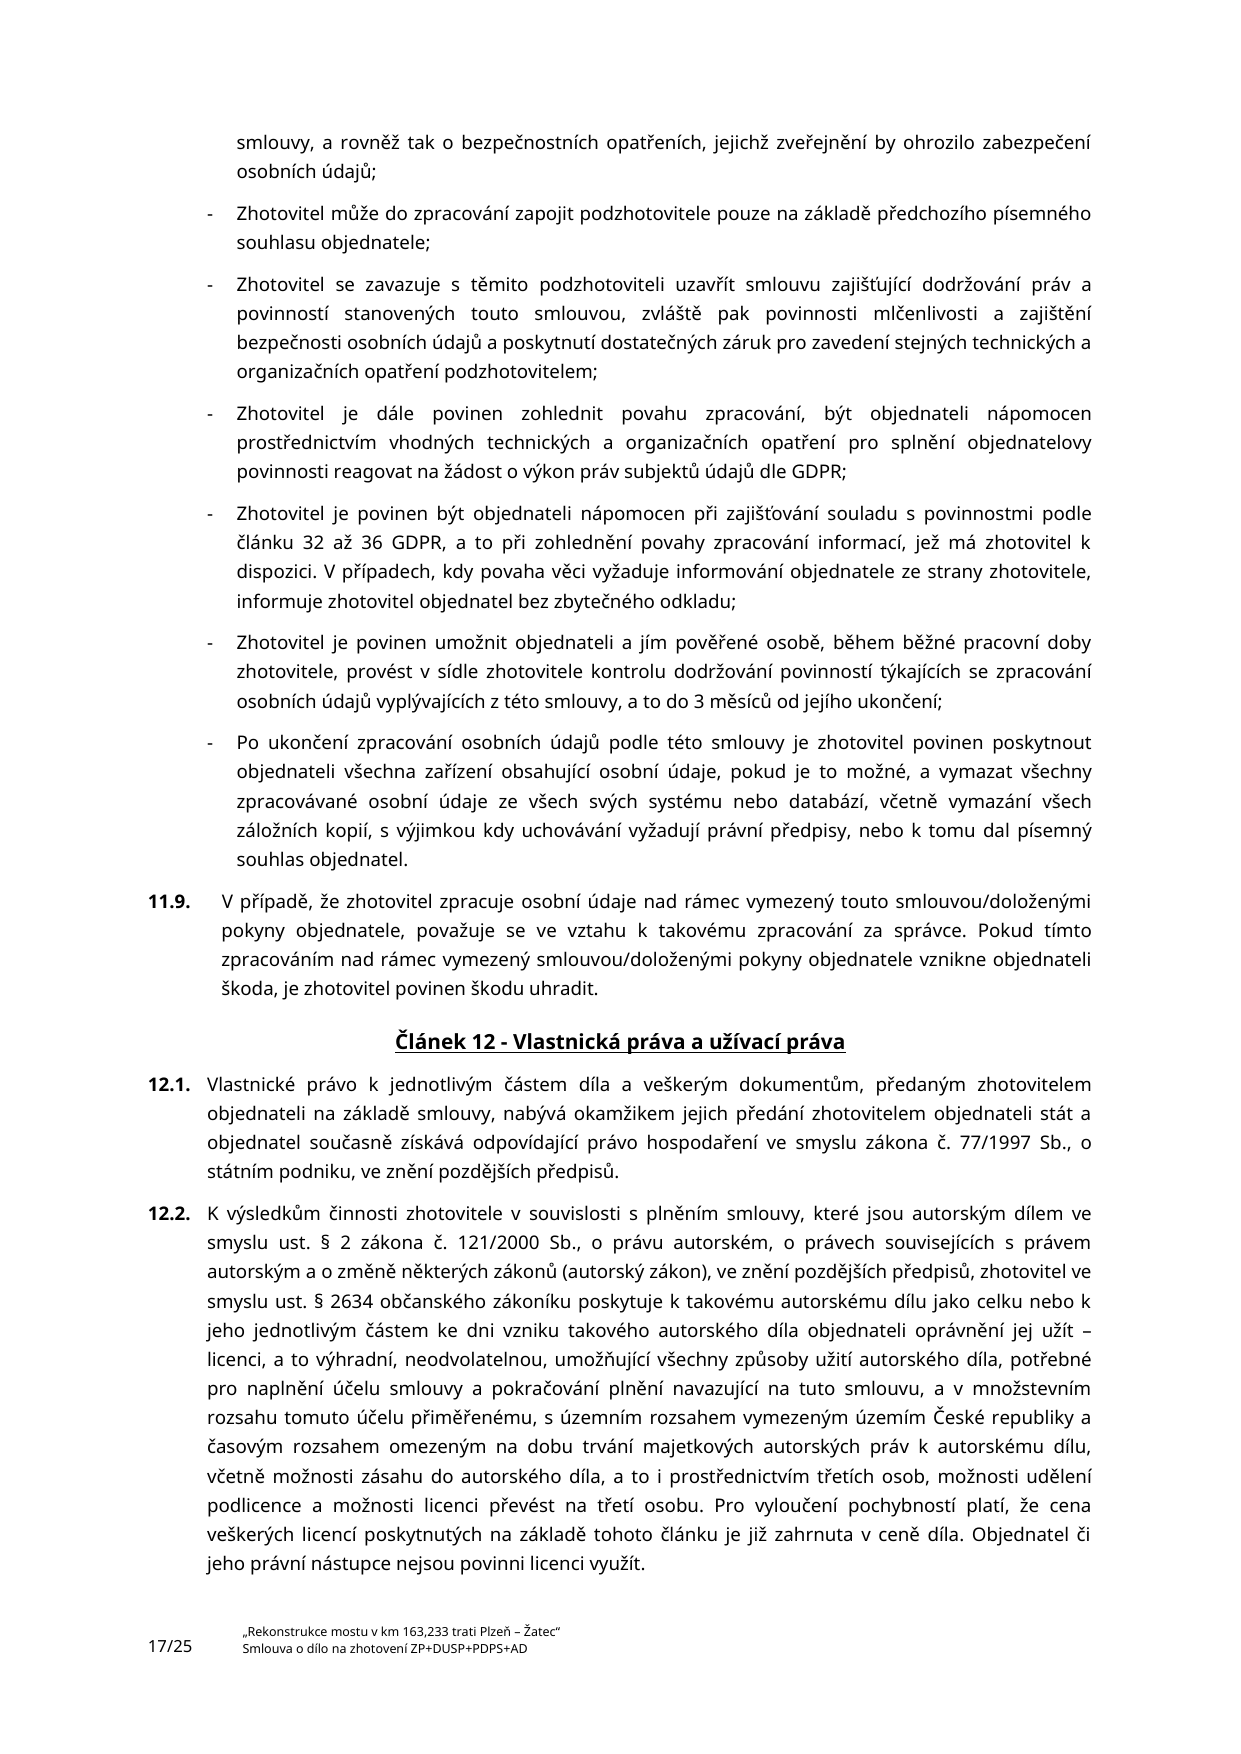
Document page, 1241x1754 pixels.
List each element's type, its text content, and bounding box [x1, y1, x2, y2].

text 11.9. V případě, že zhotovitel zpracuje osobní údaje nad rámec vymezený touto smlouvou/doloženými pokyny objednatele, považuje se ve vztahu k takovému zpracování za správce. Pokud tímto zpracováním nad rámec vymezený smlouvou/doloženými pokyny objednatele vznikne objednateli škoda, je zhotovitel povinen škodu uhradit. [148, 885, 1092, 1001]
text - Zhotovitel je dále povinen zohlednit povahu zpracování, být objednateli nápomocen prostřednictvím vhodných technických a organizačních opatření pro splnění objednatelovy povinnosti reagovat na žádost o výkon práv subjektů údajů dle GDPR; [207, 397, 1092, 485]
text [207, 126, 1092, 185]
text 12.2. K výsledkům činnosti zhotovitele v souvislosti s plněním smlouvy, které jsou autorským dílem ve smyslu ust. § 2 zákona č. 121/2000 Sb., o právu autorském, o právech souvisejících s právem autorským a o změně některých zákonů (autorský zákon), ve znění pozdějších předpisů, zhotovitel ve smyslu ust. § 2634 občanského zákoníku poskytuje k takovému autorskému dílu jako celku nebo k jeho jednotlivým částem ke dni vzniku takového autorského díla objednateli oprávnění jej užít – licenci, a to výhradní, neodvolatelnou, umožňující všechny způsoby užití autorského díla, potřebné pro naplnění účelu smlouvy a pokračování plnění navazující na tuto smlouvu, a v množstevním rozsahu tomuto účelu přiměřenému, s územním rozsahem vymezeným územím České republiky a časovým rozsahem omezeným na dobu trvání majetkových autorských práv k autorskému dílu, včetně možnosti zásahu do autorského díla, a to i prostřednictvím třetích osob, možnosti udělení podlicence a možnosti licenci převést na třetí osobu. Pro vyloučení pochybností platí, že cena veškerých licencí poskytnutých na základě tohoto článku je již zahrnuta v ceně díla. Objednatel či jeho právní nástupce nejsou povinni licenci využít. [148, 1197, 1092, 1576]
text 12.1. Vlastnické právo k jednotlivým částem díla a veškerým dokumentům, předaným zhotovitelem objednateli na základě smlouvy, nabývá okamžikem jejich předání zhotovitelem objednateli stát a objednatel současně získává odpovídající právo hospodaření ve smyslu zákona č. 77/1997 Sb., o státním podniku, ve znění pozdějších předpisů. [148, 1068, 1092, 1185]
text - Zhotovitel je povinen být objednateli nápomocen při zajišťování souladu s povinnostmi podle článku 32 až 36 GDPR, a to při zohlednění povahy zpracování informací, jež má zhotovitel k dispozici. V případech, kdy povaha věci vyžaduje informování objednatele ze strany zhotovitele, informuje zhotovitel objednatel bez zbytečného odkladu; [207, 497, 1092, 614]
text - Zhotovitel může do zpracování zapojit podzhotovitele pouze na základě předchozího písemného souhlasu objednatele; [207, 197, 1092, 256]
subtitle Článek 12 - Vlastnická práva a užívací práva [148, 1026, 1092, 1056]
text - Po ukončení zpracování osobních údajů podle této smlouvy je zhotovitel povinen poskytnout objednateli všechna zařízení obsahující osobní údaje, pokud je to možné, a vymazat všechny zpracovávané osobní údaje ze všech svých systému nebo databází, včetně vymazání všech záložních kopií, s výjimkou kdy uchovávání vyžadují právní předpisy, nebo k tomu dal písemný souhlas objednatel. [207, 726, 1092, 872]
text - Zhotovitel se zavazuje s těmito podzhotoviteli uzavřít smlouvu zajišťující dodržování práv a povinností stanovených touto smlouvou, zvláště pak povinnosti mlčenlivosti a zajištění bezpečnosti osobních údajů a poskytnutí dostatečných záruk pro zavedení stejných technických a organizačních opatření podzhotovitelem; [207, 268, 1092, 385]
text - Zhotovitel je povinen umožnit objednateli a jím pověřené osobě, během běžné pracovní doby zhotovitele, provést v sídle zhotovitele kontrolu dodržování povinností týkajících se zpracování osobních údajů vyplývajících z této smlouvy, a to do 3 měsíců od jejího ukončení; [207, 626, 1092, 714]
